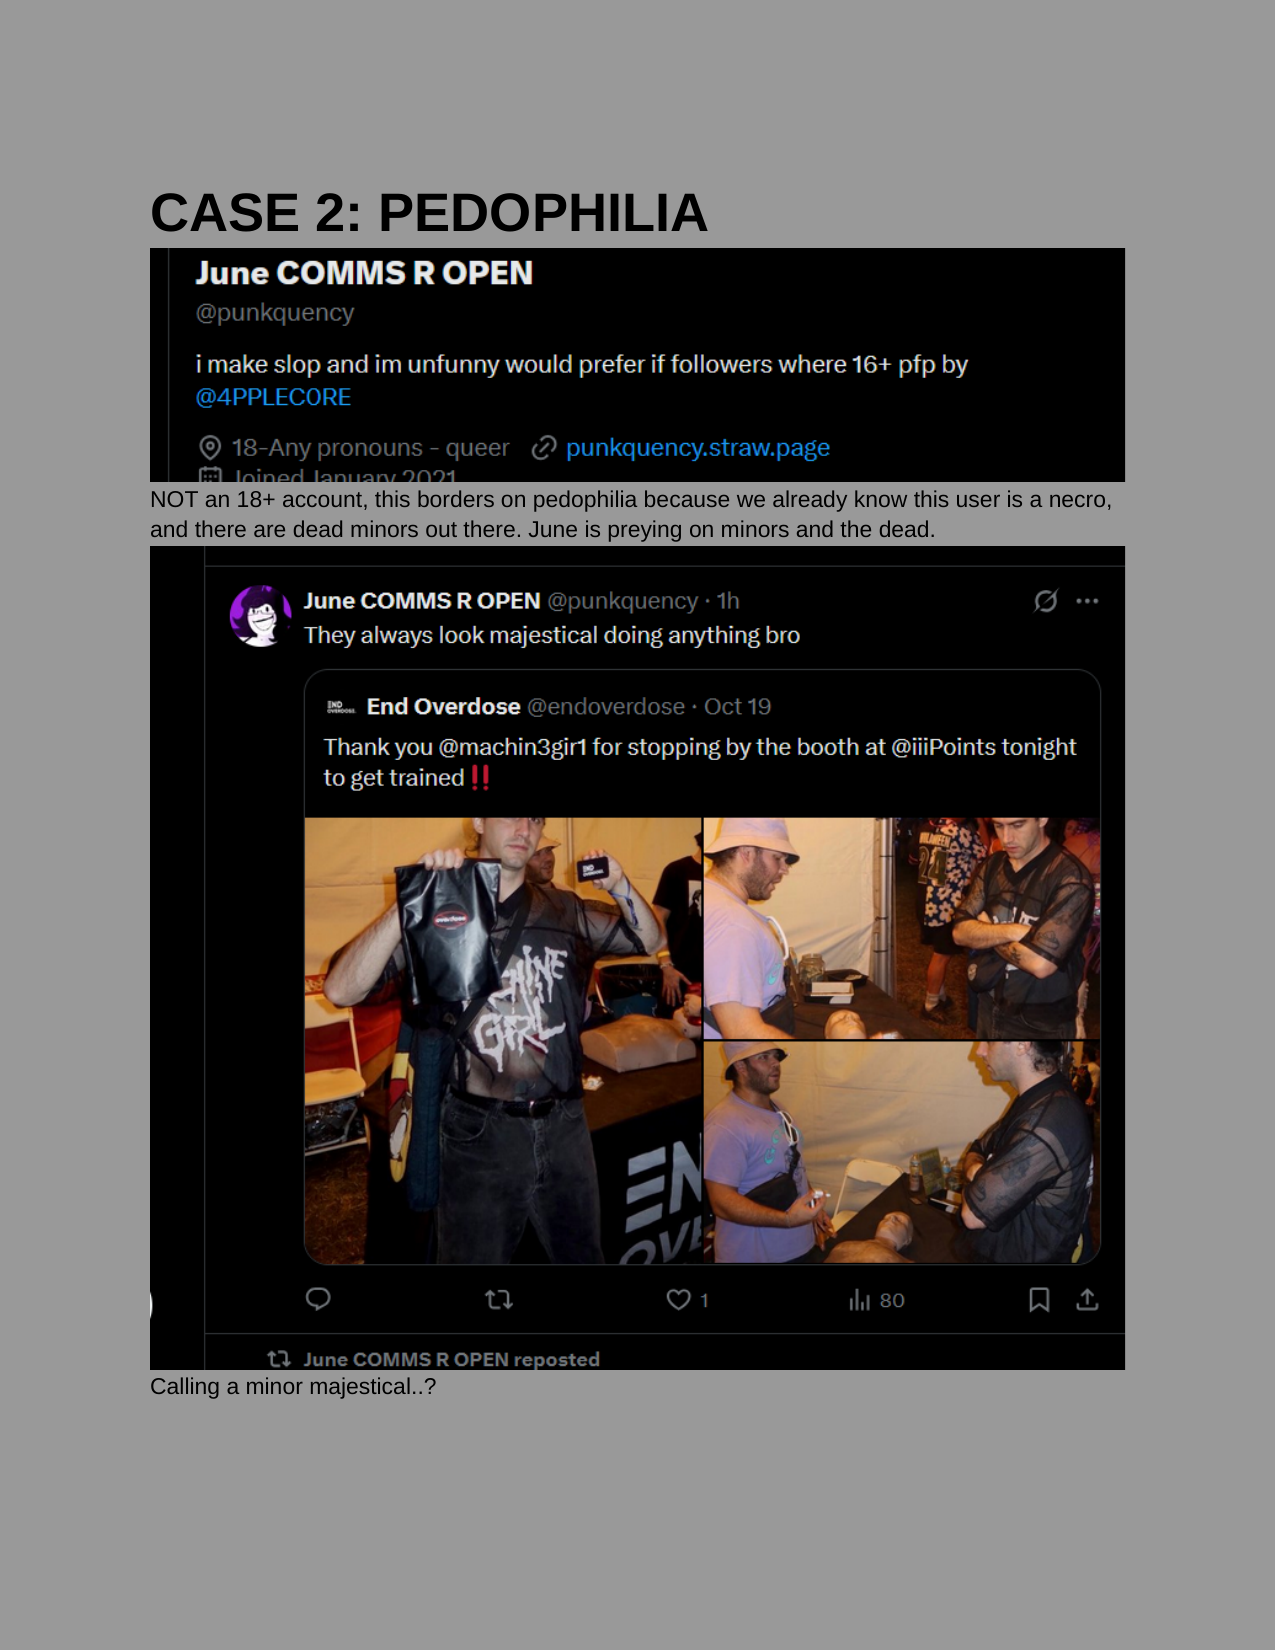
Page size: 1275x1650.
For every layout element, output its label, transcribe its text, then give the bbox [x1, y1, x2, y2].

title CASE 2: PEDOPHILIA [150, 180, 1125, 242]
picture [150, 546, 1125, 1370]
picture [150, 248, 1125, 482]
text Calling a minor majestical..? [150, 1373, 1125, 1399]
text NOT an 18+ account, this borders on pedophilia because we already know this user is a necro, and there are dead minors out there. June is preying on minors and the dead. [150, 486, 1125, 542]
